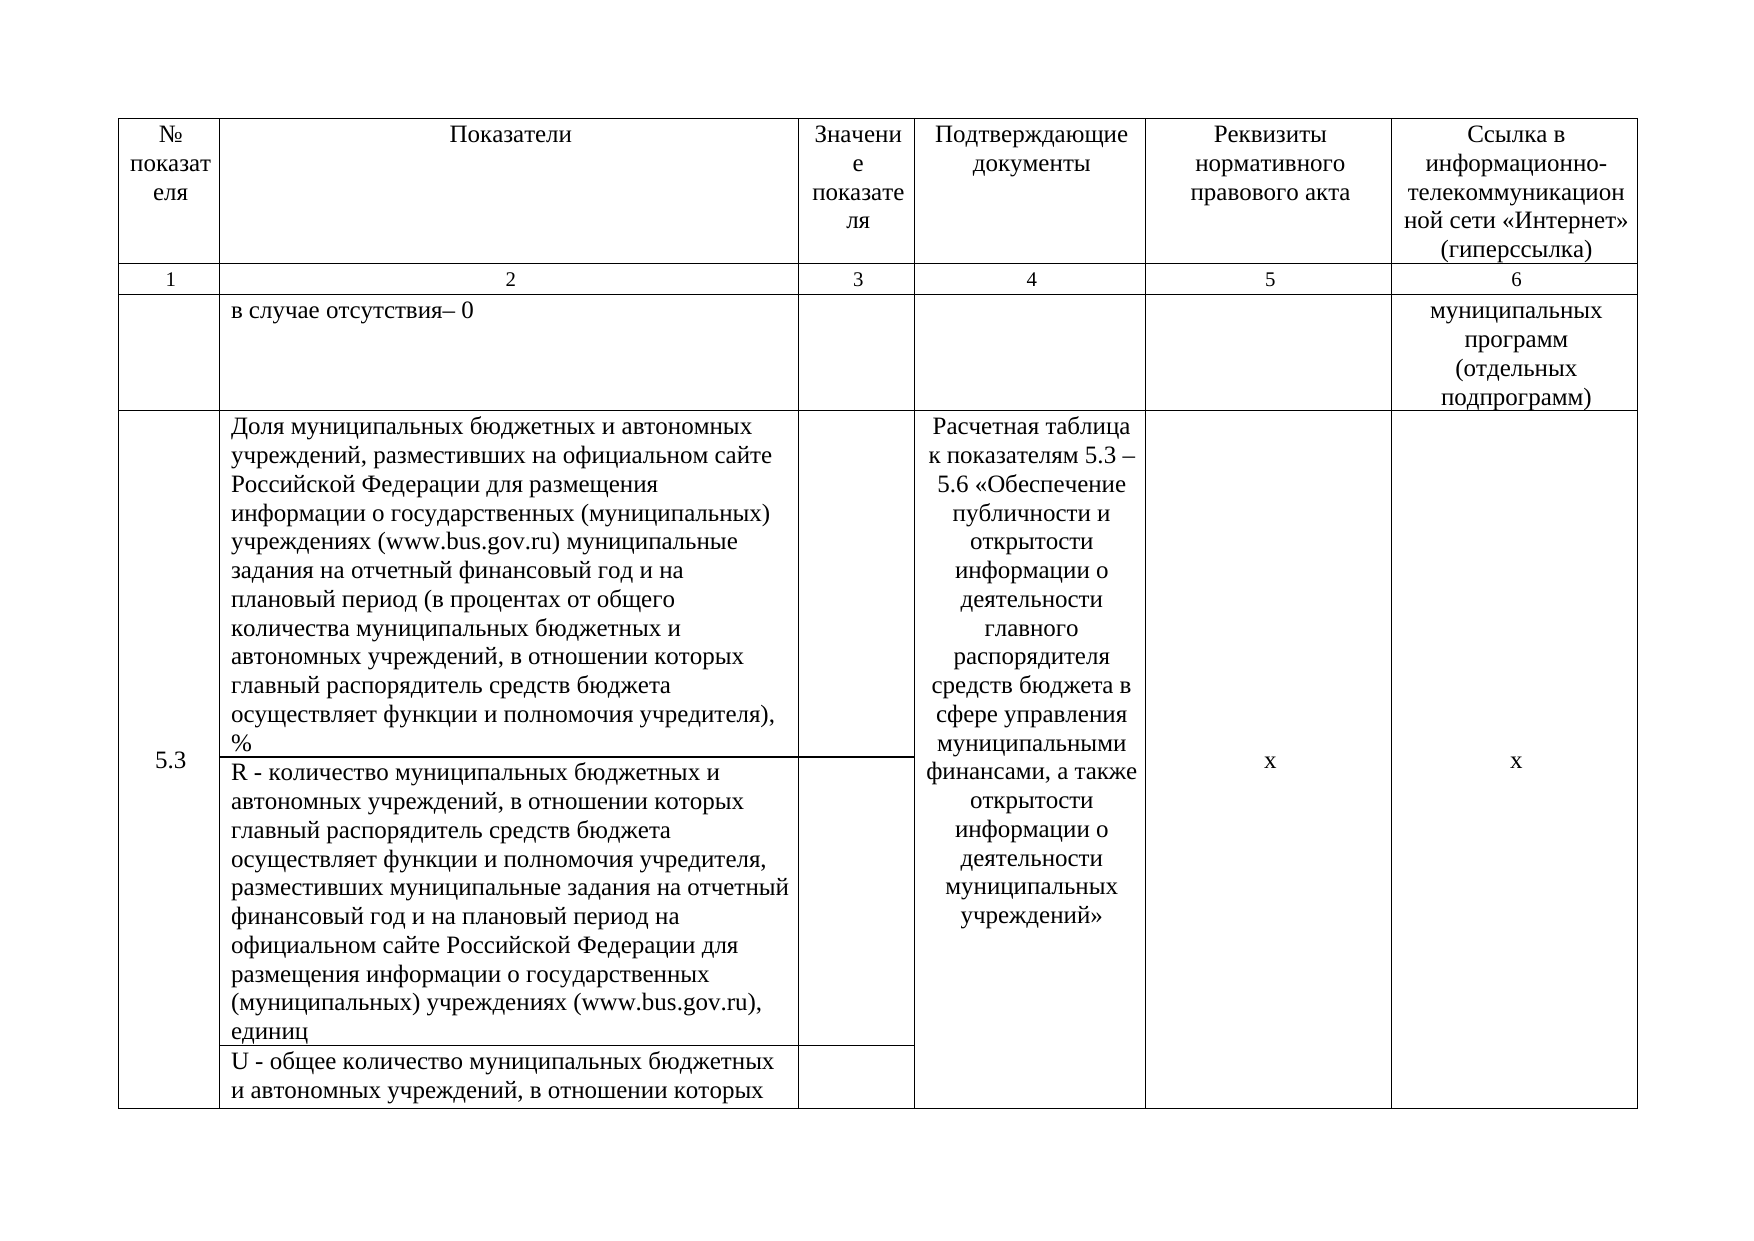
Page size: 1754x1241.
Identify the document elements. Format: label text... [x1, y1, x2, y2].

table_cell [799, 1046, 914, 1108]
table_cell [799, 411, 914, 756]
table_cell 5 [1146, 264, 1391, 294]
table_cell Доля муниципальных бюджетных и автономных учреждений, разместивших на официальном сайте Российской Федерации для размещения информации о государственных (муниципальных) учреждениях (www.bus.gov.ru) муниципальные задания на отчетный финансовый год и на плановый период (в процентах от общего количества муниципальных бюджетных и автономных учреждений, в отношении которых главный распорядитель средств бюджета осуществляет функции и полномочия учредителя), % [220, 411, 798, 756]
table_cell 4 [915, 264, 1145, 294]
table_header Реквизиты нормативного правового акта [1146, 119, 1391, 263]
table_header Ссылка в информационно-телекоммуникационной сети «Интернет» (гиперссылка) [1392, 119, 1637, 263]
table_cell х [1146, 411, 1391, 1108]
table_header Подтверждающие документы [915, 119, 1145, 263]
table_cell R - количество муниципальных бюджетных и автономных учреждений, в отношении которых главный распорядитель средств бюджета осуществляет функции и полномочия учредителя, разместивших муниципальные задания на отчетный финансовый год и на плановый период на официальном сайте Российской Федерации для размещения информации о государственных (муниципальных) учреждениях (www.bus.gov.ru), единиц [220, 758, 798, 1045]
table_cell Расчетная таблица к показателям 5.3 – 5.6 «Обеспечение публичности и открытости информации о деятельности главного распорядителя средств бюджета в сфере управления муниципальными финансами, а также открытости информации о деятельности муниципальных учреждений» [915, 411, 1145, 1108]
table_cell 1 [119, 264, 219, 294]
table_cell 2 [220, 264, 798, 294]
table_cell [799, 758, 914, 1045]
table_cell 6 [1392, 264, 1637, 294]
table_header Показатели [220, 119, 798, 263]
table_header Значение показателя [799, 119, 914, 263]
table_cell 3 [799, 264, 914, 294]
table_cell х [1392, 411, 1637, 1108]
table_cell [799, 295, 914, 410]
table_header № показателя [119, 119, 219, 263]
table_cell 5.3 [119, 411, 219, 1108]
